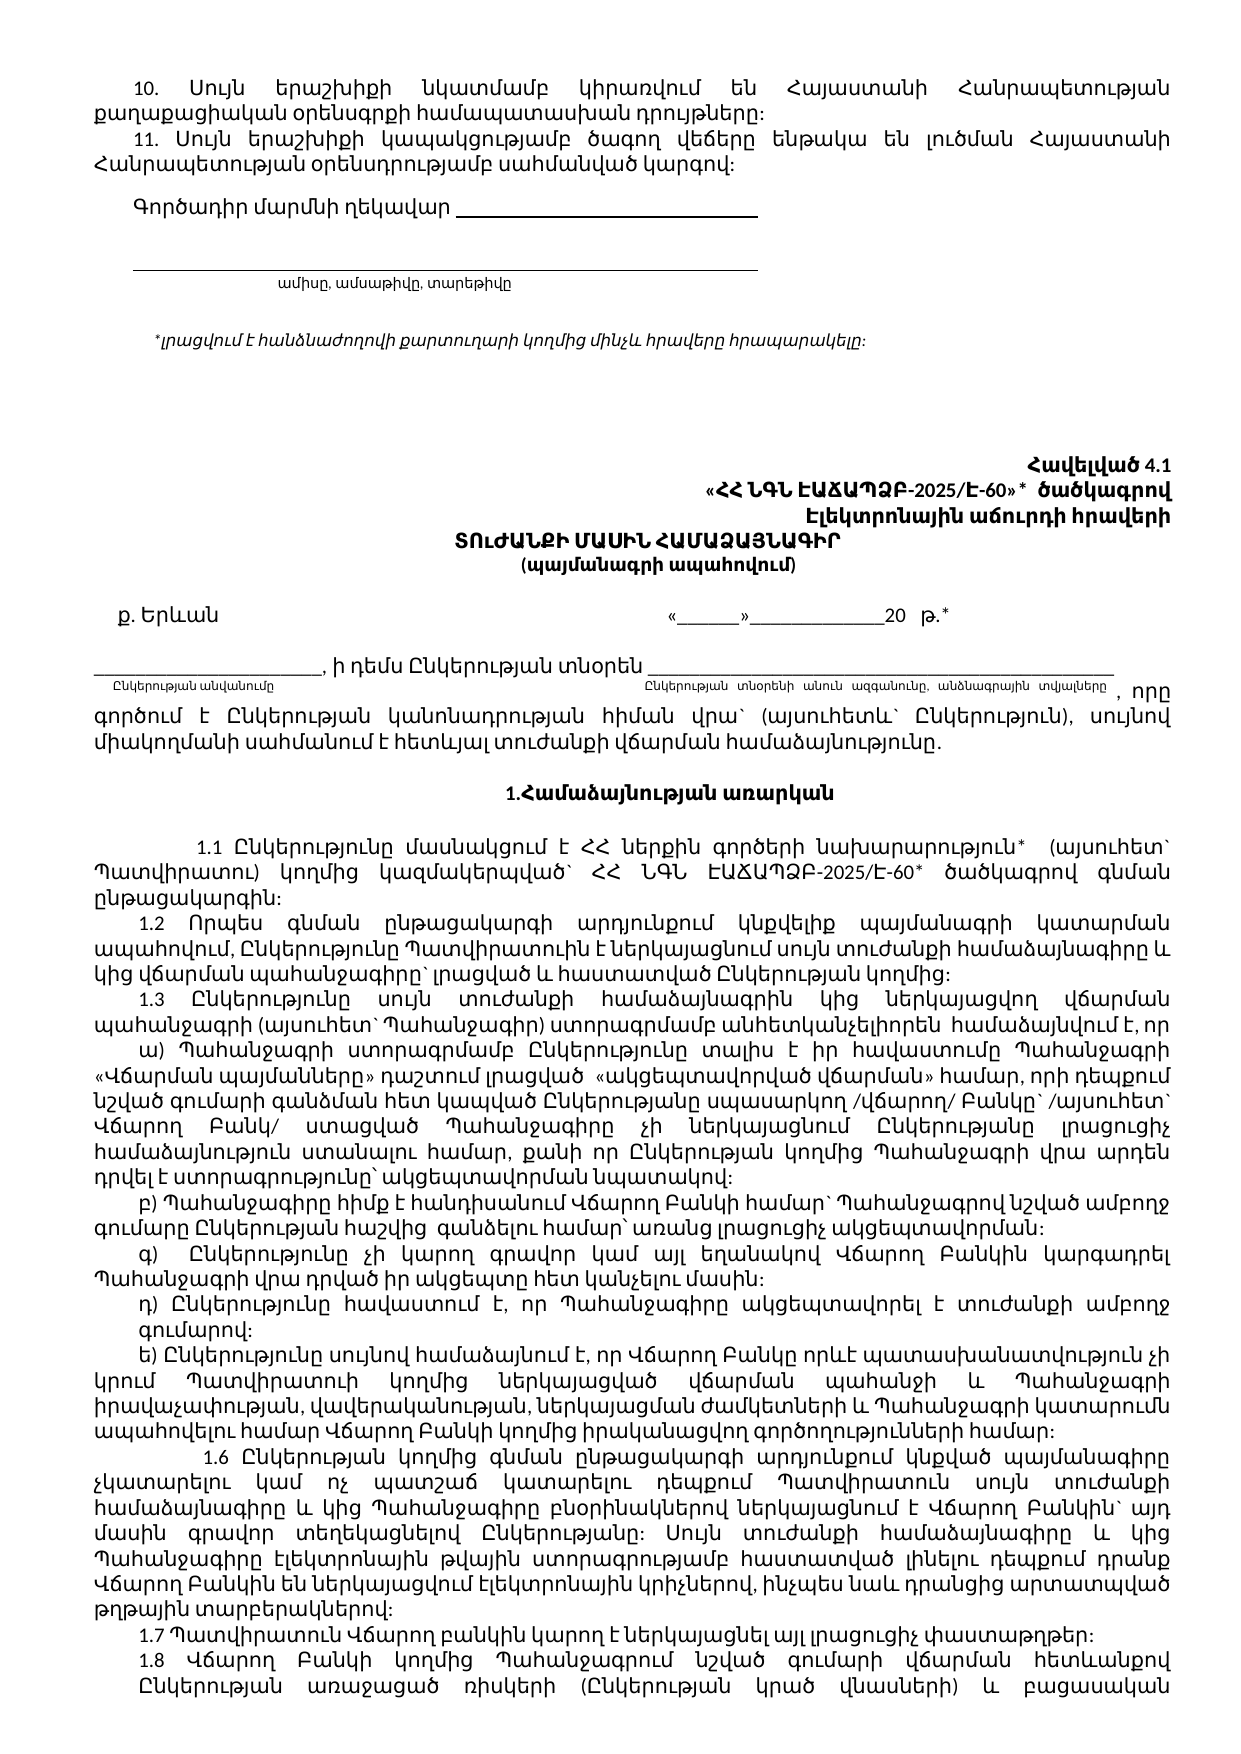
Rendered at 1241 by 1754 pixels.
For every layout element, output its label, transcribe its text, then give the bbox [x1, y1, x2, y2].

text 1.2 Որպես գնման ընթացակարգի արդյունքում կնքվելիք պայմանագրի կատարման ապահովում, Ընկերությունը Պատվիրատուին է ներկայացնում սույն տուժանքի համաձայնագիրը և կից վճարման պահանջագիրը` լրացված և հաստատված Ընկերության կողմից: [94, 910, 1171, 987]
text Էլեկտրոնային աճուրդի հրավերի [94, 503, 1171, 528]
text բ) Պահանջագիրը հիմք է հանդիսանում Վճարող Բանկի համար` Պահանջագրով նշված ամբողջ գումարը Ընկերության հաշվից գանձելու համար՝ առանց լրացուցիչ ակցեպտավորման: [94, 1190, 1171, 1241]
text ե) Ընկերությունը սույնով համաձայնում է, որ Վճարող Բանկը որևէ պատասխանատվություն չի կրում Պատվիրատուի կողմից ներկայացված վճարման պահանջի և Պահանջագրի իրավաչափության, վավերականության, ներկայացման ժամկետների և Պահանջագրի կատարումն ապահովելու համար Վճարող Բանկի կողմից իրականացվող գործողությունների համար: [94, 1342, 1171, 1444]
text (պայմանագրի ապահովում) [94, 554, 1171, 577]
text 1.1 Ընկերությունը մասնակցում է ՀՀ ներքին գործերի նախարարություն* (այսուհետ` Պատվիրատու) կողմից կազմակերպված` ՀՀ ՆԳՆ ԷԱՃԱՊՁԲ-2025/Է-60* ծածկագրով գնման ընթացակարգին: [94, 834, 1171, 910]
text «ՀՀ ՆԳՆ ԷԱՃԱՊՁԲ-2025/Է-60»* ծածկագրով [94, 477, 1171, 503]
text 10. Սույն երաշխիքի նկատմամբ կիրառվում են Հայաստանի Հանրապետության քաղաքացիական օրենսգրքի համապատասխան դրույթները: [94, 75, 1171, 126]
text ամիսը, ամսաթիվը, տարեթիվը [94, 274, 1171, 304]
text ______________________, ի դեմս Ընկերության տնօրեն _____________________________________________ [94, 653, 1171, 678]
text ՏՈւԺԱՆՔԻ ՄԱՍԻՆ ՀԱՄԱՁԱՅՆԱԳԻՐ [94, 528, 1171, 554]
text Հավելված 4.1 [94, 452, 1171, 477]
text 1.Համաձայնության առարկան [169, 780, 1171, 805]
text 11. Սույն երաշխիքի կապակցությամբ ծագող վեճերը ենթակա են լուծման Հայաստանի Հանրապետության օրենսդրությամբ սահմանված կարգով: [94, 126, 1171, 177]
text դ) Ընկերությունը հավաստում է, որ Պահանջագիրը ակցեպտավորել է տուժանքի ամբողջ գումարով: [138, 1292, 1171, 1342]
text ա) Պահանջագրի ստորագրմամբ Ընկերությունը տալիս է իր հավաստումը Պահանջագրի «Վճարման պայմանները» դաշտում լրացված «ակցեպտավորված վճարման» համար, որի դեպքում նշված գումարի գանձման հետ կապված Ընկերությանը սպասարկող /վճարող/ Բանկը` /այսուհետ` Վճարող Բանկ/ ստացված Պահանջագիրը չի ներկայացնում Ընկերությանը լրացուցիչ համաձայնություն ստանալու համար, քանի որ Ընկերության կողմից Պահանջագրի վրա արդեն դրվել է ստորագրությունը՝ ակցեպտավորման նպատակով: [94, 1037, 1171, 1190]
text գ) Ընկերությունը չի կարող գրավոր կամ այլ եղանակով Վճարող Բանկին կարգադրել Պահանջագրի վրա դրված իր ակցեպտը հետ կանչելու մասին: [94, 1241, 1171, 1292]
text 1.3 Ընկերությունը սույն տուժանքի համաձայնագրին կից ներկայացվող վճարման պահանջագրի (այսուհետ` Պահանջագիր) ստորագրմամբ անհետկանչելիորեն համաձայնվում է, որ [94, 987, 1171, 1037]
text Գործադիր մարմնի ղեկավար [94, 194, 1171, 220]
text ք. Երևան «______»_____________20 թ.* [94, 602, 1171, 627]
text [138, 1647, 1171, 1698]
text Ընկերության անվանումը Ընկերության տնօրենի անուն ազգանունը, անձնագրային տվյալները , որը գործում է Ընկերության կանոնադրության հիման վրա` (այսուհետև` Ընկերություն), սույնով միակողմանի սահմանում է հետևյալ տուժանքի վճարման համաձայնությունը. [94, 678, 1171, 754]
text 1.7 Պատվիրատուն Վճարող բանկին կարող է ներկայացնել այլ լրացուցիչ փաստաթղթեր: [138, 1622, 1171, 1647]
text 1.6 Ընկերության կողմից գնման ընթացակարգի արդյունքում կնքված պայմանագիրը չկատարելու կամ ոչ պատշաճ կատարելու դեպքում Պատվիրատուն սույն տուժանքի համաձայնագիրը և կից Պահանջագիրը բնօրինակներով ներկայացնում է Վճարող Բանկին` այդ մասին գրավոր տեղեկացնելով Ընկերությանը: Սույն տուժանքի համաձայնագիրը և կից Պահանջագիրը էլեկտրոնային թվային ստորագրությամբ հաստատված լինելու դեպքում դրանք Վճարող Բանկին են ներկայացվում էլեկտրոնային կրիչներով, ինչպես նաև դրանցից արտատպված թղթային տարբերակներով: [94, 1444, 1171, 1622]
text *լրացվում է հանձնաժողովի քարտուղարի կողմից մինչև հրավերը հրապարակելը: [94, 330, 1171, 350]
